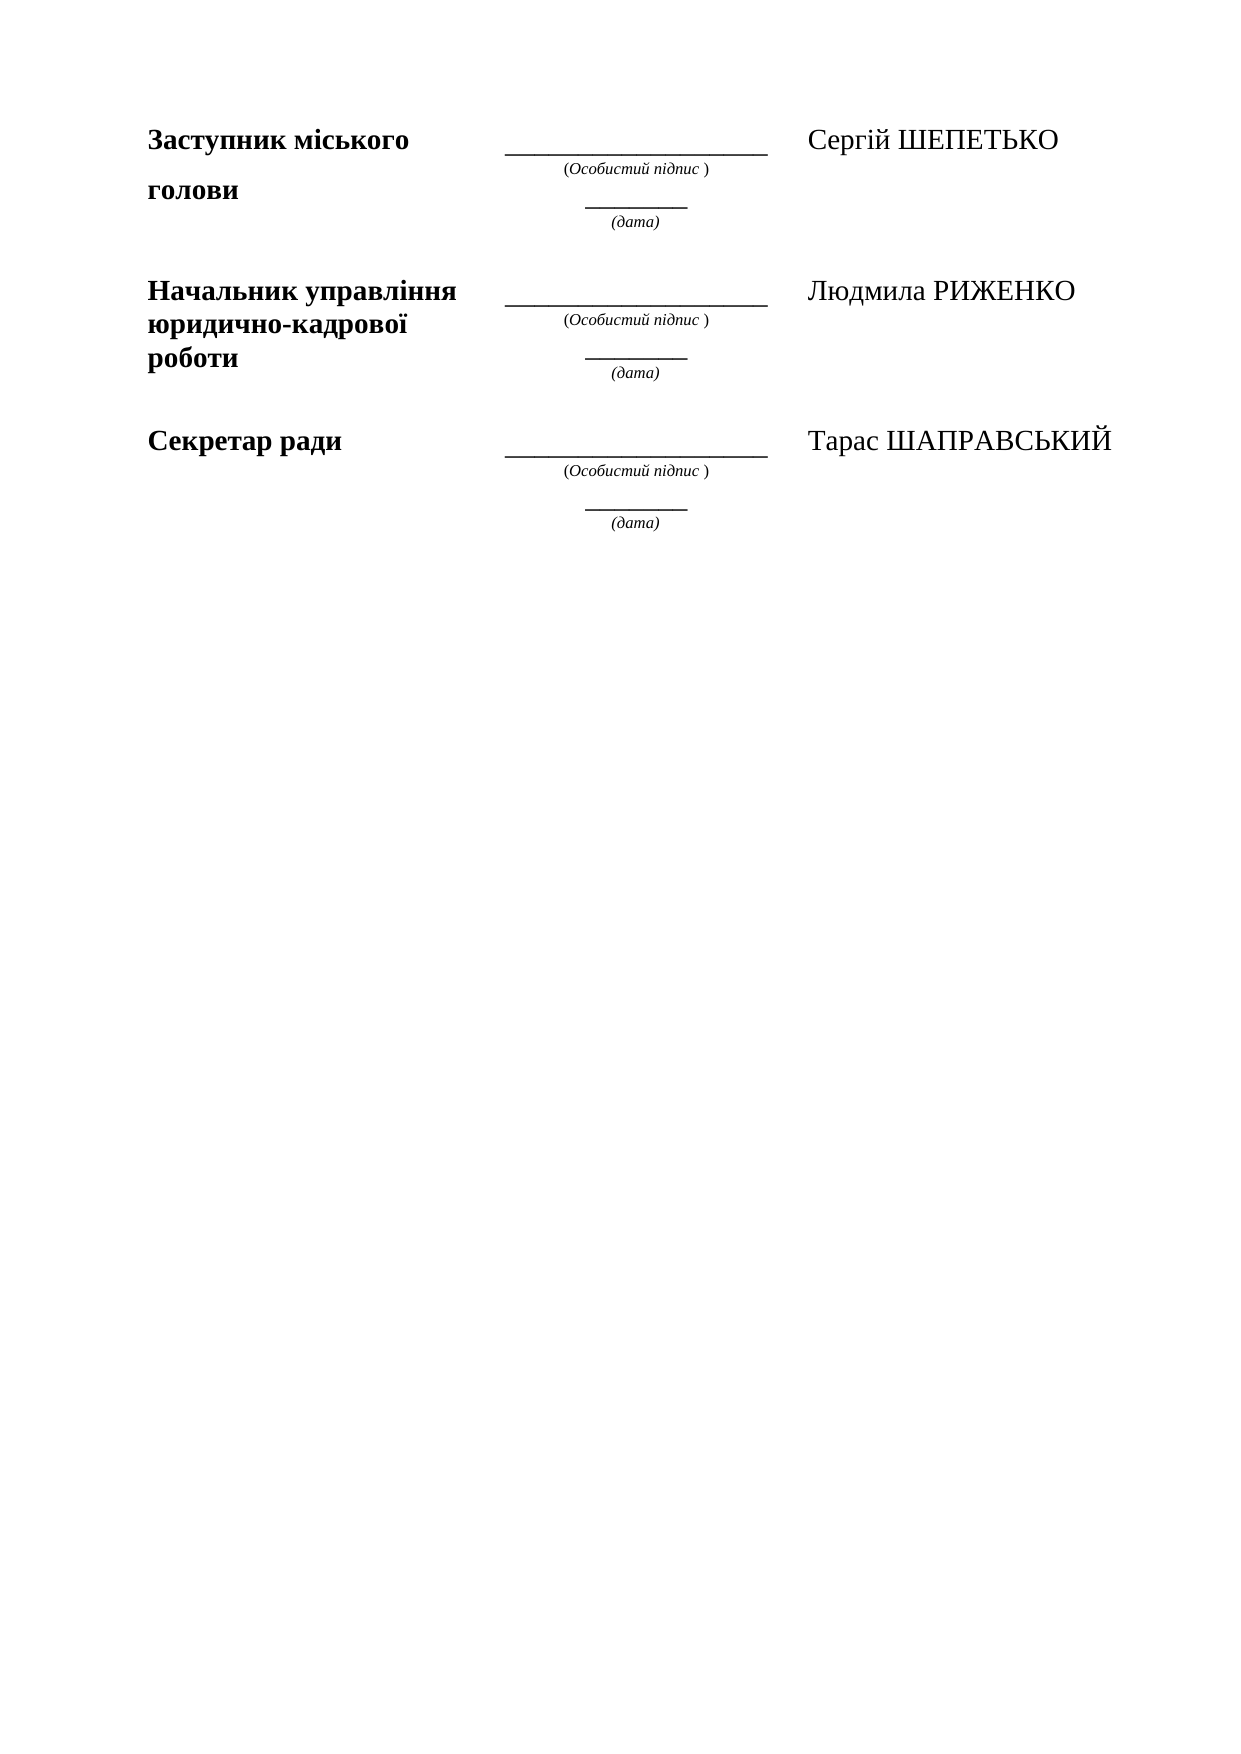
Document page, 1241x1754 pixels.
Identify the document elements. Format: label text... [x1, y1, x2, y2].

table_cell Секретар ради [136, 424, 476, 574]
table_cell __________________ (Особистий підпис ) _______ (дата) [476, 273, 796, 423]
table_header Сергій ШЕПЕТЬКО [796, 122, 1163, 273]
table_cell Людмила РИЖЕНКО [796, 273, 1163, 423]
table_header __________________ (Особистий підпис ) _______ (дата) [476, 122, 796, 273]
table_cell __________________ (Особистий підпис ) _______ (дата) [476, 424, 796, 574]
table_cell Тарас ШАПРАВСЬКИЙ [796, 424, 1163, 574]
table_header Заступник міського голови [136, 122, 476, 273]
table_cell Начальник управління юридично-кадрової роботи [136, 273, 476, 423]
